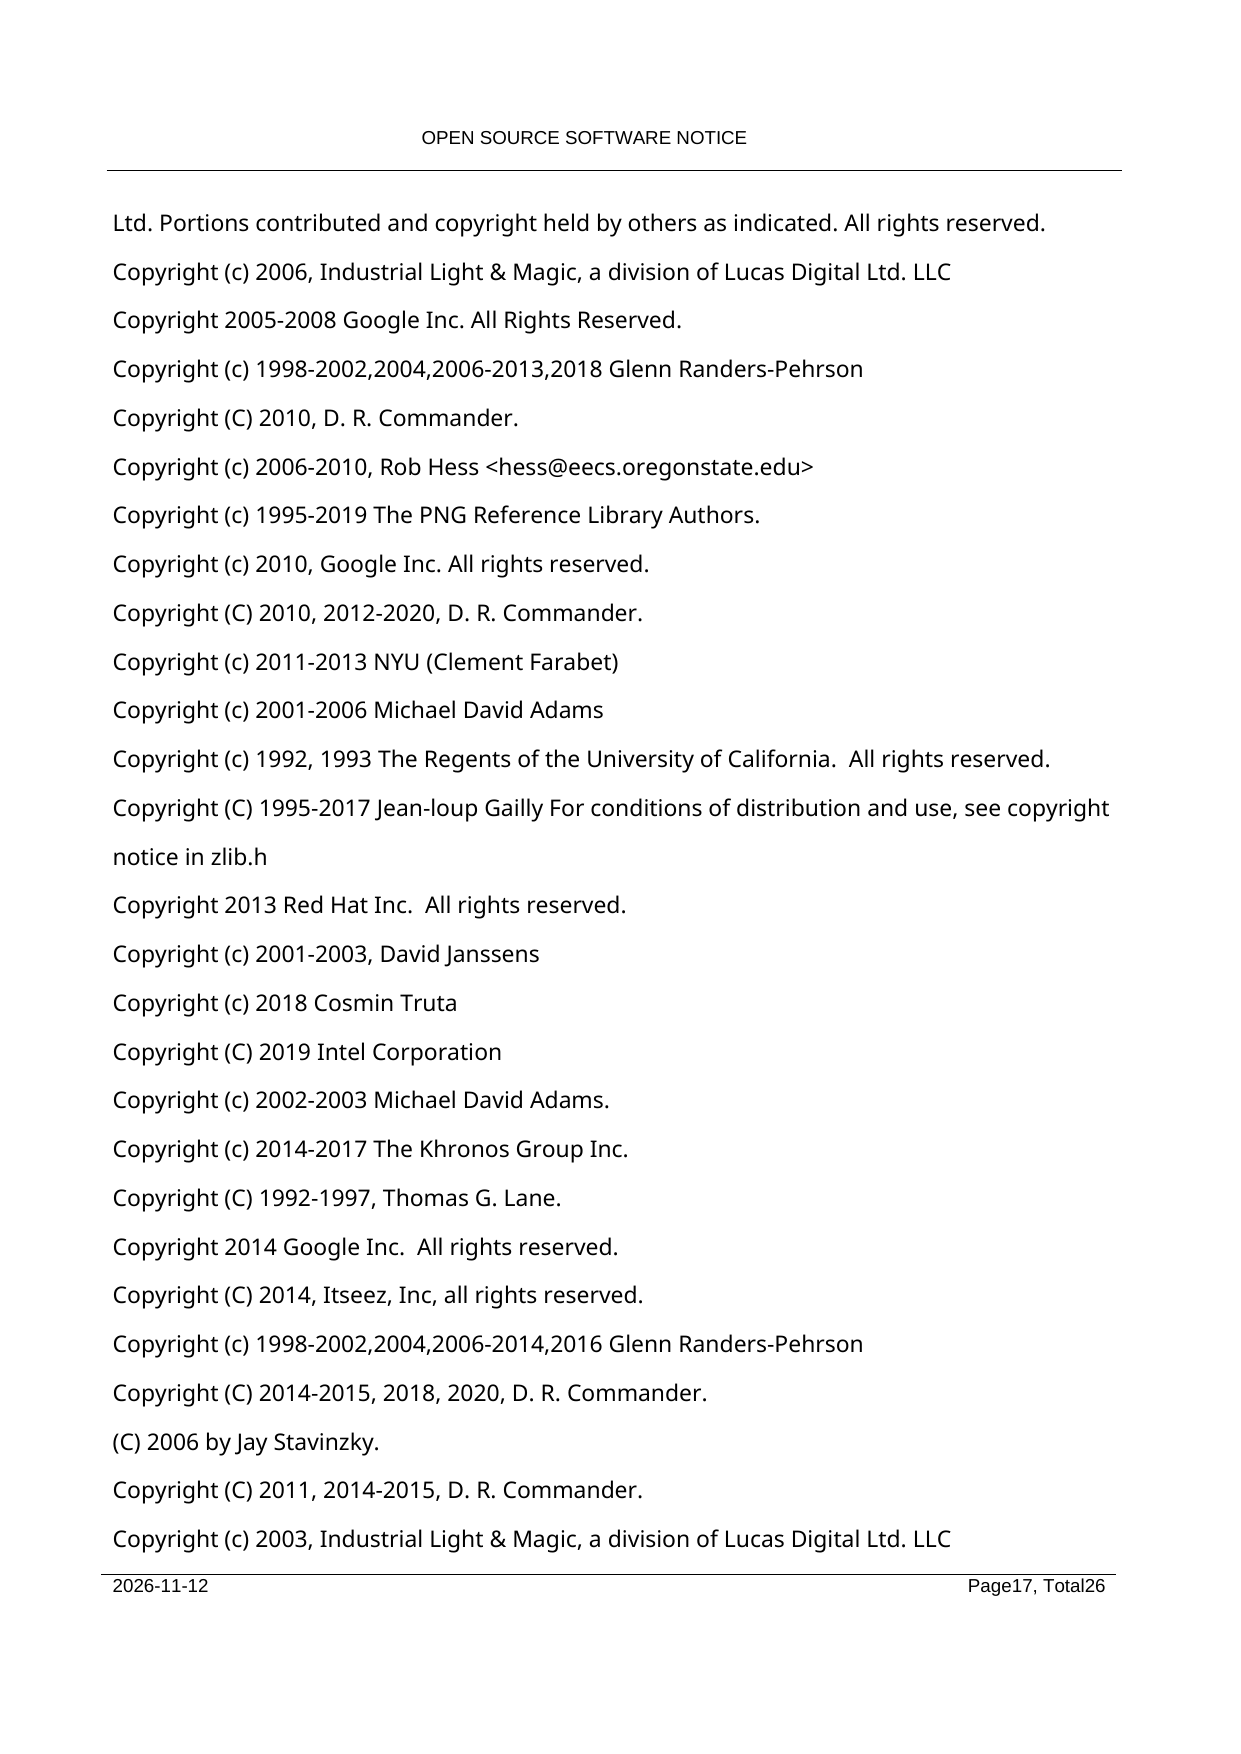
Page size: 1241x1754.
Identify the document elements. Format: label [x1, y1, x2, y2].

text [112, 206, 1128, 1555]
